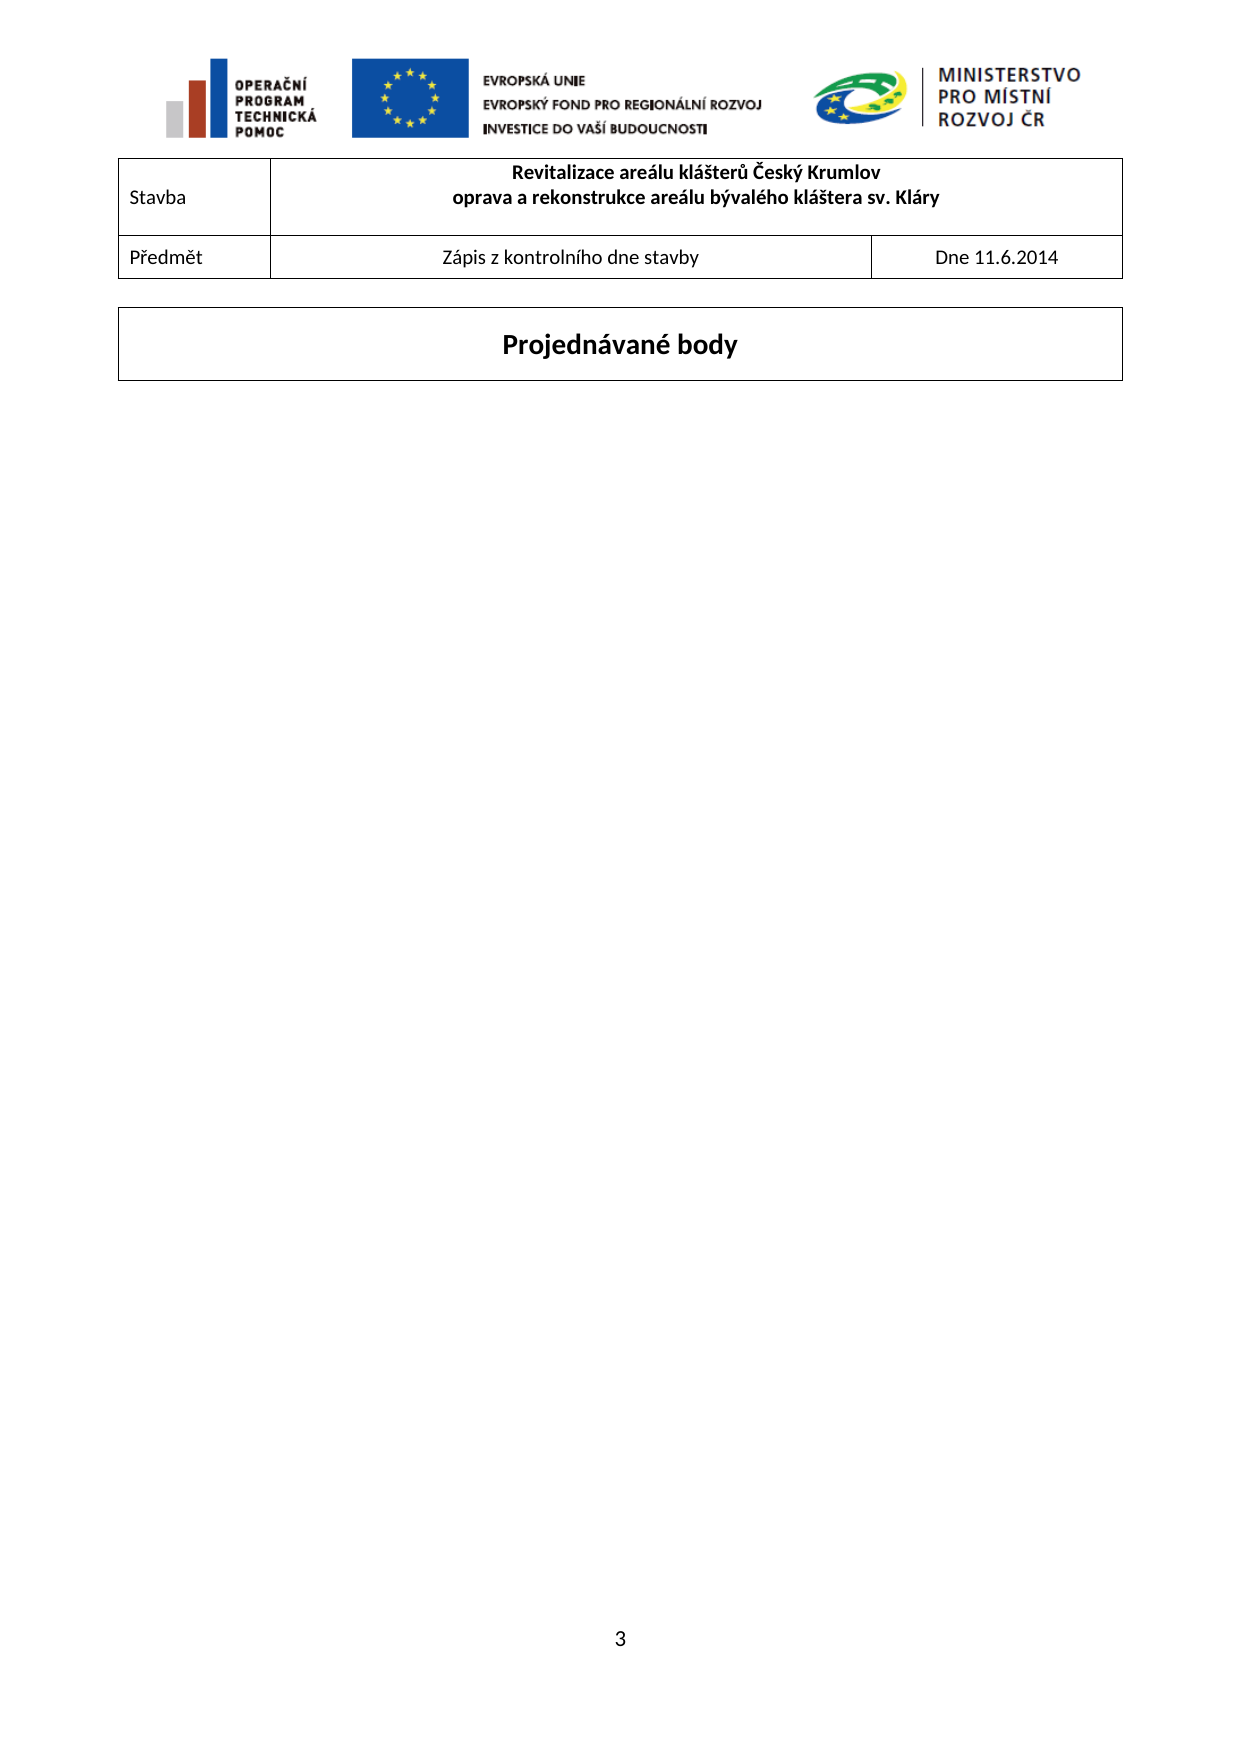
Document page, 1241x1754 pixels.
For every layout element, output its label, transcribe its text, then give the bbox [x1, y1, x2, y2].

picture [147, 45, 1091, 147]
table_header Projednávané body [119, 308, 1122, 379]
